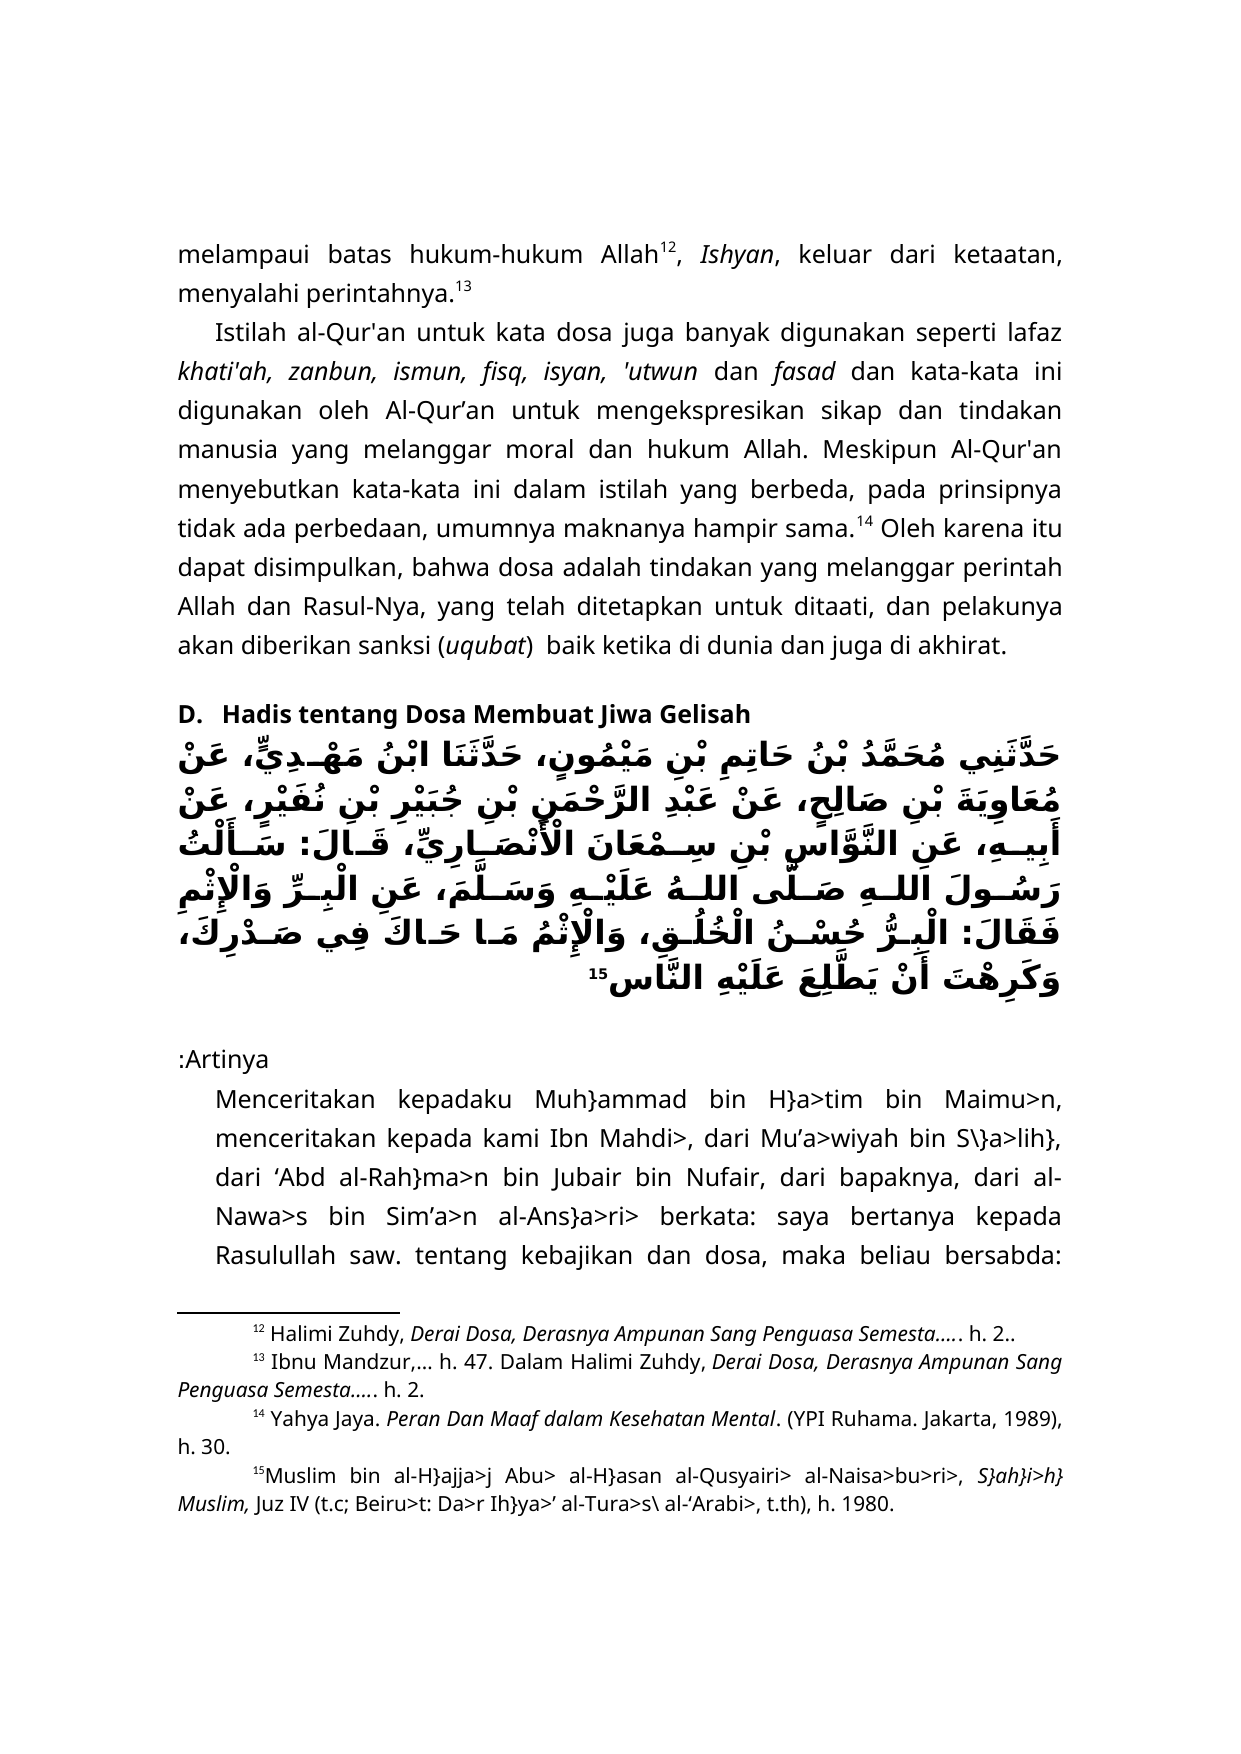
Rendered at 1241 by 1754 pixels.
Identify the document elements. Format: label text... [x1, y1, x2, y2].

list حَدَّثَنِي مُحَمَّدُ بْنُ حَاتِمِ بْنِ مَيْمُونٍ، حَدَّثَنَا ابْنُ مَهْدِيٍّ، عَنْ مُعَاوِيَةَ بْنِ صَالِحٍ، عَنْ عَبْدِ الرَّحْمَنِ بْنِ جُبَيْرِ بْنِ نُفَيْرٍ، عَنْ أَبِيهِ، عَنِ النَّوَّاسِ بْنِ سِمْعَانَ الْأَنْصَارِيِّ، قَالَ: سَأَلْتُ رَسُولَ اللهِ صَلَّى اللهُ عَلَيْهِ وَسَلَّمَ، عَنِ الْبِرِّ وَالْإِثْمِ فَقَالَ: الْبِرُّ حُسْنُ الْخُلُقِ، وَالْإِثْمُ مَا حَاكَ فِي صَدْرِكَ، وَكَرِهْتَ أَنْ يَطَّلِعَ عَلَيْهِ النَّاس [177, 735, 1061, 997]
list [215, 1081, 1063, 1272]
list Artinya: [177, 1042, 1061, 1076]
text Menurut bahasa, itsm menurut bahasa adalah melakukan tindakan yang tidak dihalalkan. Dzamb sesuatu yang mengikuti, segala perbuatan yang menyalahi aturan Allah dan RasulNya akan mendapatkan balasan di dunia dan akhirat. Khatiah, bermakna kesalahan, yaitu sesuatu perbuatan yang menyalahi perintah Allah dan RasulNya, dan terkadang bermakna dosa besar. Fisq, artinya keluarnya biji kurma dari kulitnya, orang yang melampaui batas hukum-hukum Allah, Ishyan, keluar dari ketaatan, menyalahi perintahnya. [177, 236, 1063, 309]
text Istilah al-Qur'an untuk kata dosa juga banyak digunakan seperti lafaz khati'ah, zanbun, ismun, fisq, isyan, 'utwun dan fasad dan kata-kata ini digunakan oleh Al-Qur’an untuk mengekspresikan sikap dan tindakan manusia yang melanggar moral dan hukum Allah. Meskipun Al-Qur'an menyebutkan kata-kata ini dalam istilah yang berbeda, pada prinsipnya tidak ada perbedaan, umumnya maknanya hampir sama. Oleh karena itu dapat disimpulkan, bahwa dosa adalah tindakan yang melanggar perintah Allah dan Rasul-Nya, yang telah ditetapkan untuk ditaati, dan pelakunya akan diberikan sanksi (uqubat) baik ketika di dunia dan juga di akhirat. [177, 314, 1063, 662]
subtitle Hadis tentang Dosa Membuat Jiwa Gelisah [177, 696, 1063, 730]
